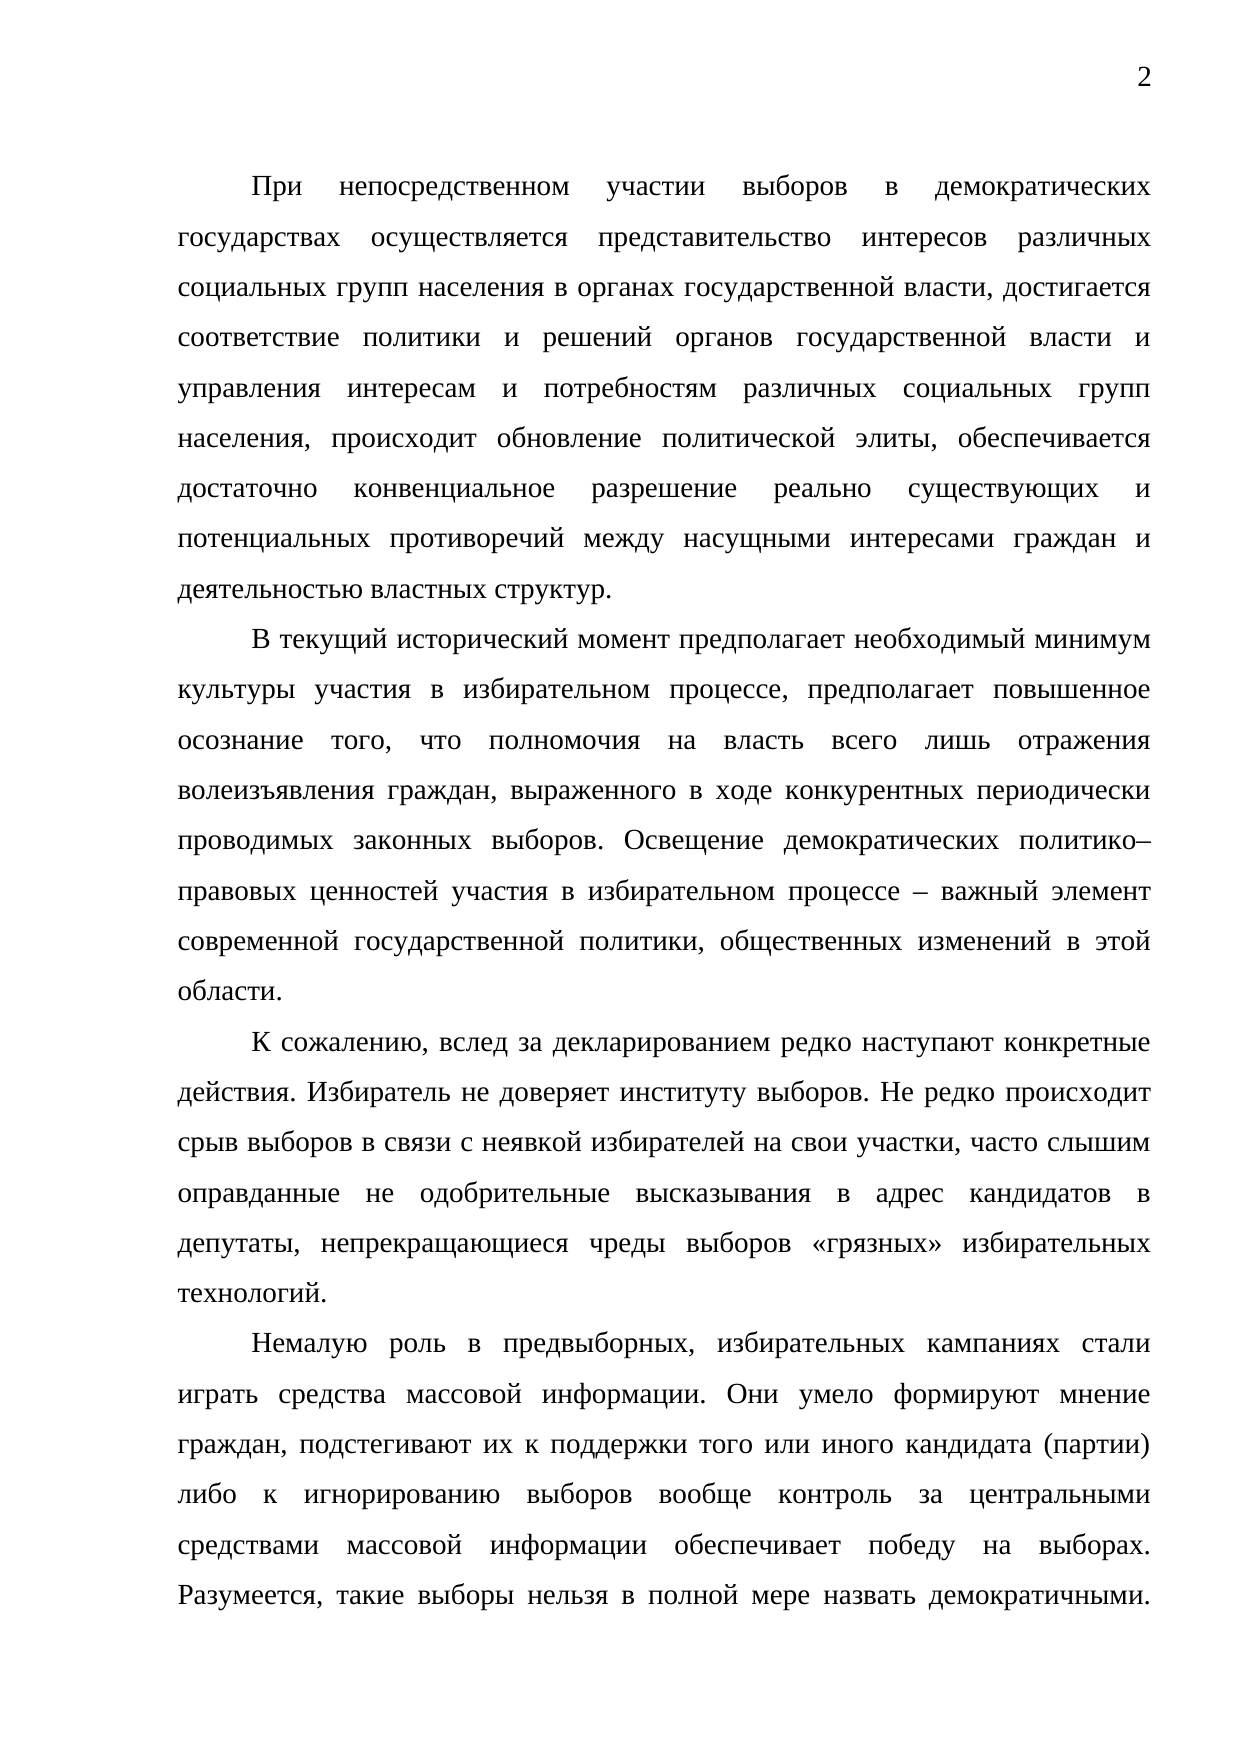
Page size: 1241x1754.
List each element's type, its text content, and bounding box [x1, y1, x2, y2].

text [177, 1326, 1152, 1611]
text При непосредственном участии выборов в демократических государствах осуществляется представительство интересов различных социальных групп населения в органах государственной власти, достигается соответствие политики и решений органов государственной власти и управления интересам и потребностям различных социальных групп населения, происходит обновление политической элиты, обеспечивается достаточно конвенциальное разрешение реально существующих и потенциальных противоречий между насущными интересами граждан и деятельностью властных структур. [177, 168, 1152, 604]
text В текущий исторический момент предполагает необходимый минимум культуры участия в избирательном процессе, предполагает повышенное осознание того, что полномочия на власть всего лишь отражения волеизъявления граждан, выраженного в ходе конкурентных периодически проводимых законных выборов. Освещение демократических политико–правовых ценностей участия в избирательном процессе – важный элемент современной государственной политики, общественных изменений в этой области. [177, 621, 1152, 1007]
text К сожалению, вслед за декларированием редко наступают конкретные действия. Избиратель не доверяет институту выборов. Не редко происходит срыв выборов в связи с неявкой избирателей на свои участки, часто слышим оправданные не одобрительные высказывания в адрес кандидатов в депутаты, непрекращающиеся чреды выборов «грязных» избирательных технологий. [177, 1024, 1152, 1309]
